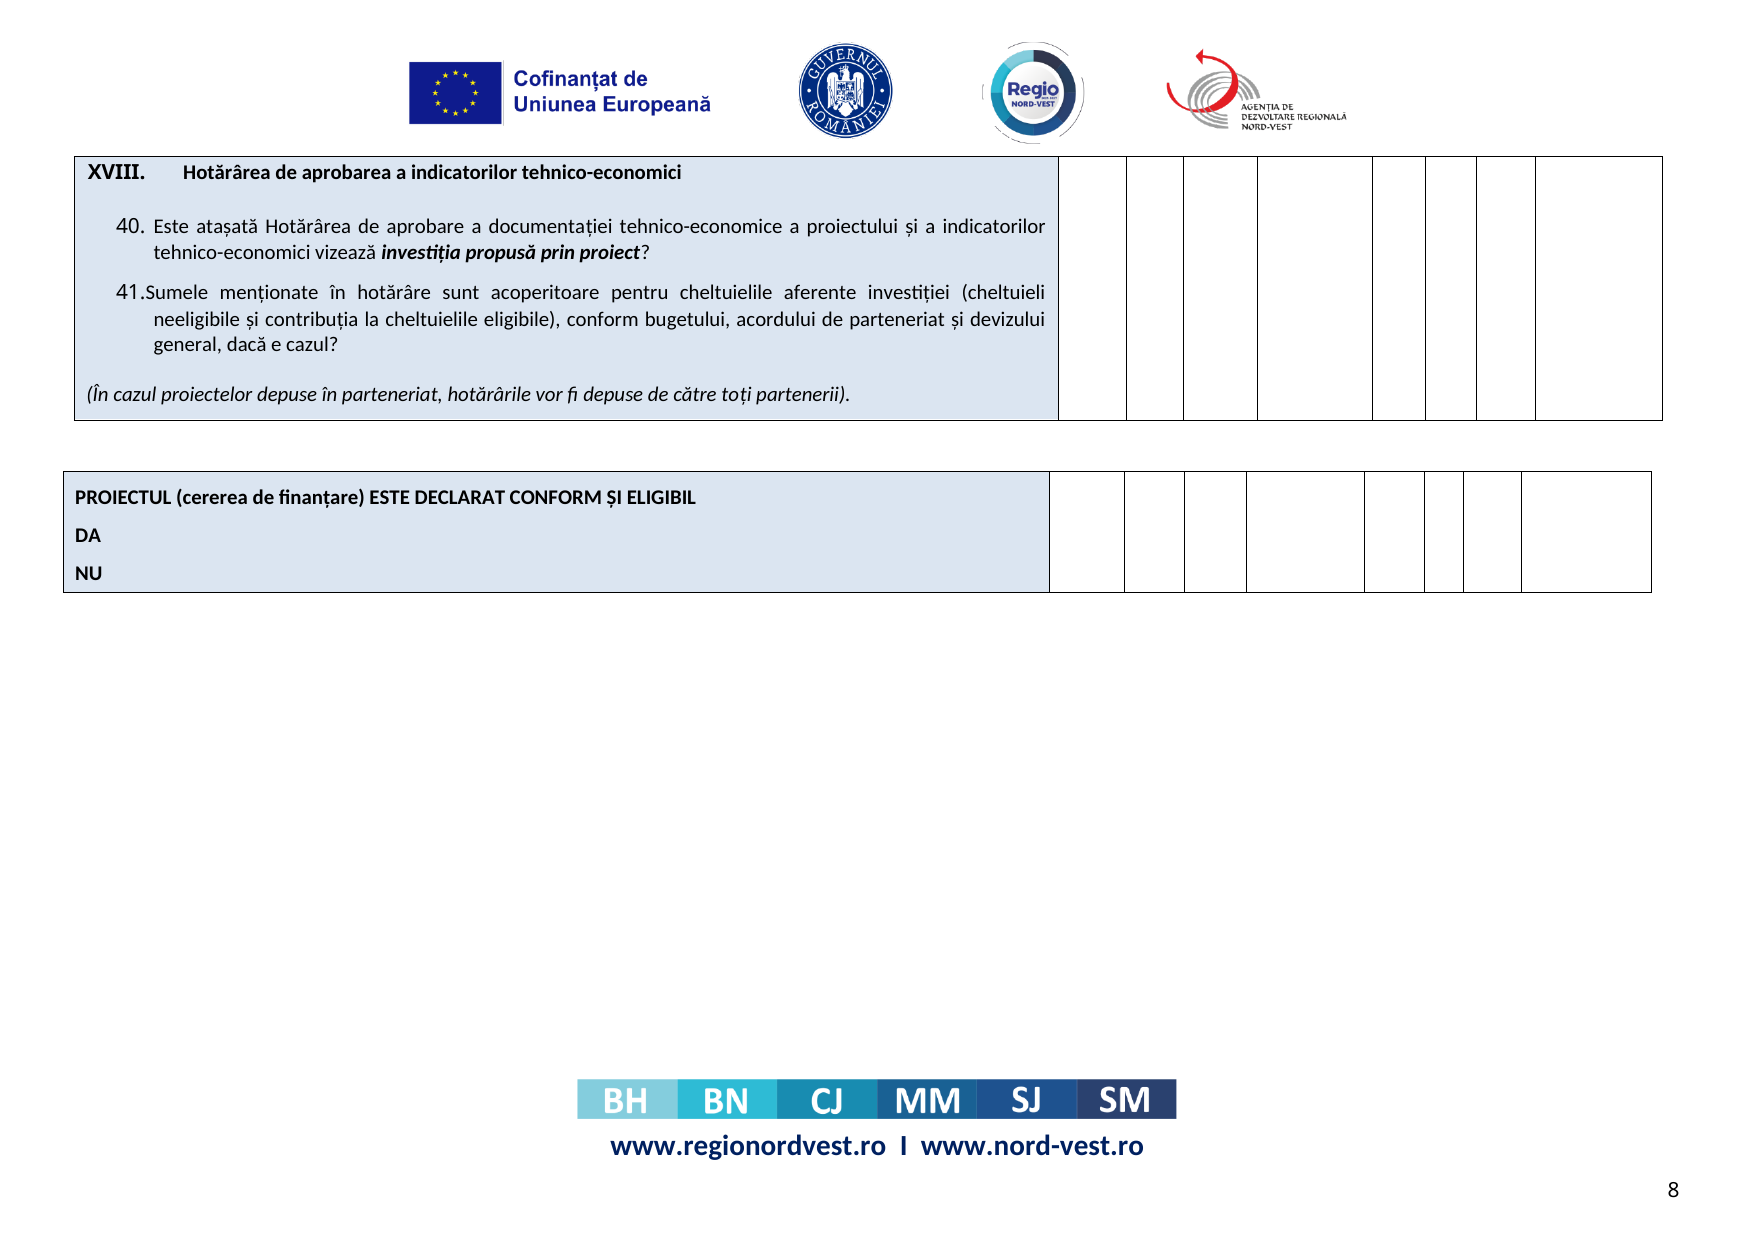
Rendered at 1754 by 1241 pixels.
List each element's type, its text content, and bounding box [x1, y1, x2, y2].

table_cell [1258, 157, 1372, 419]
table_header [1185, 472, 1246, 592]
table_cell [1477, 157, 1535, 419]
table_cell [1426, 157, 1476, 419]
table_cell [1184, 157, 1257, 419]
picture [407, 42, 1347, 144]
table_cell [1127, 157, 1183, 419]
table_cell [1536, 157, 1662, 419]
table_cell Hotărârea de aprobarea a indicatorilor tehnico-economici Este atașată Hotărârea de aprobare a documentaţiei tehnico-economice a proiectului și a indicatorilor tehnico-economici vizează investiția propusă prin proiect? Sumele menționate în hotărâre sunt acoperitoare pentru cheltuielile aferente investiției (cheltuieli neeligibile și contribuția la cheltuielile eligibile), conform bugetului, acordului de parteneriat și devizului general, dacă e cazul? (În cazul proiectelor depuse în parteneriat, hotărârile vor fi depuse de către toţi partenerii). [75, 157, 1058, 419]
table_header [1247, 472, 1364, 592]
table_header PROIECTUL (cererea de finanțare) ESTE DECLARAT CONFORM ȘI ELIGIBIL DA NU [64, 472, 1049, 592]
table_header [1125, 472, 1184, 592]
table_header [1522, 472, 1651, 592]
table_cell [1059, 157, 1126, 419]
table_header [1050, 472, 1124, 592]
table_header [1425, 472, 1463, 592]
table_cell [1373, 157, 1425, 419]
table_header [1365, 472, 1424, 592]
picture [577, 1079, 1177, 1119]
table_header [1464, 472, 1521, 592]
